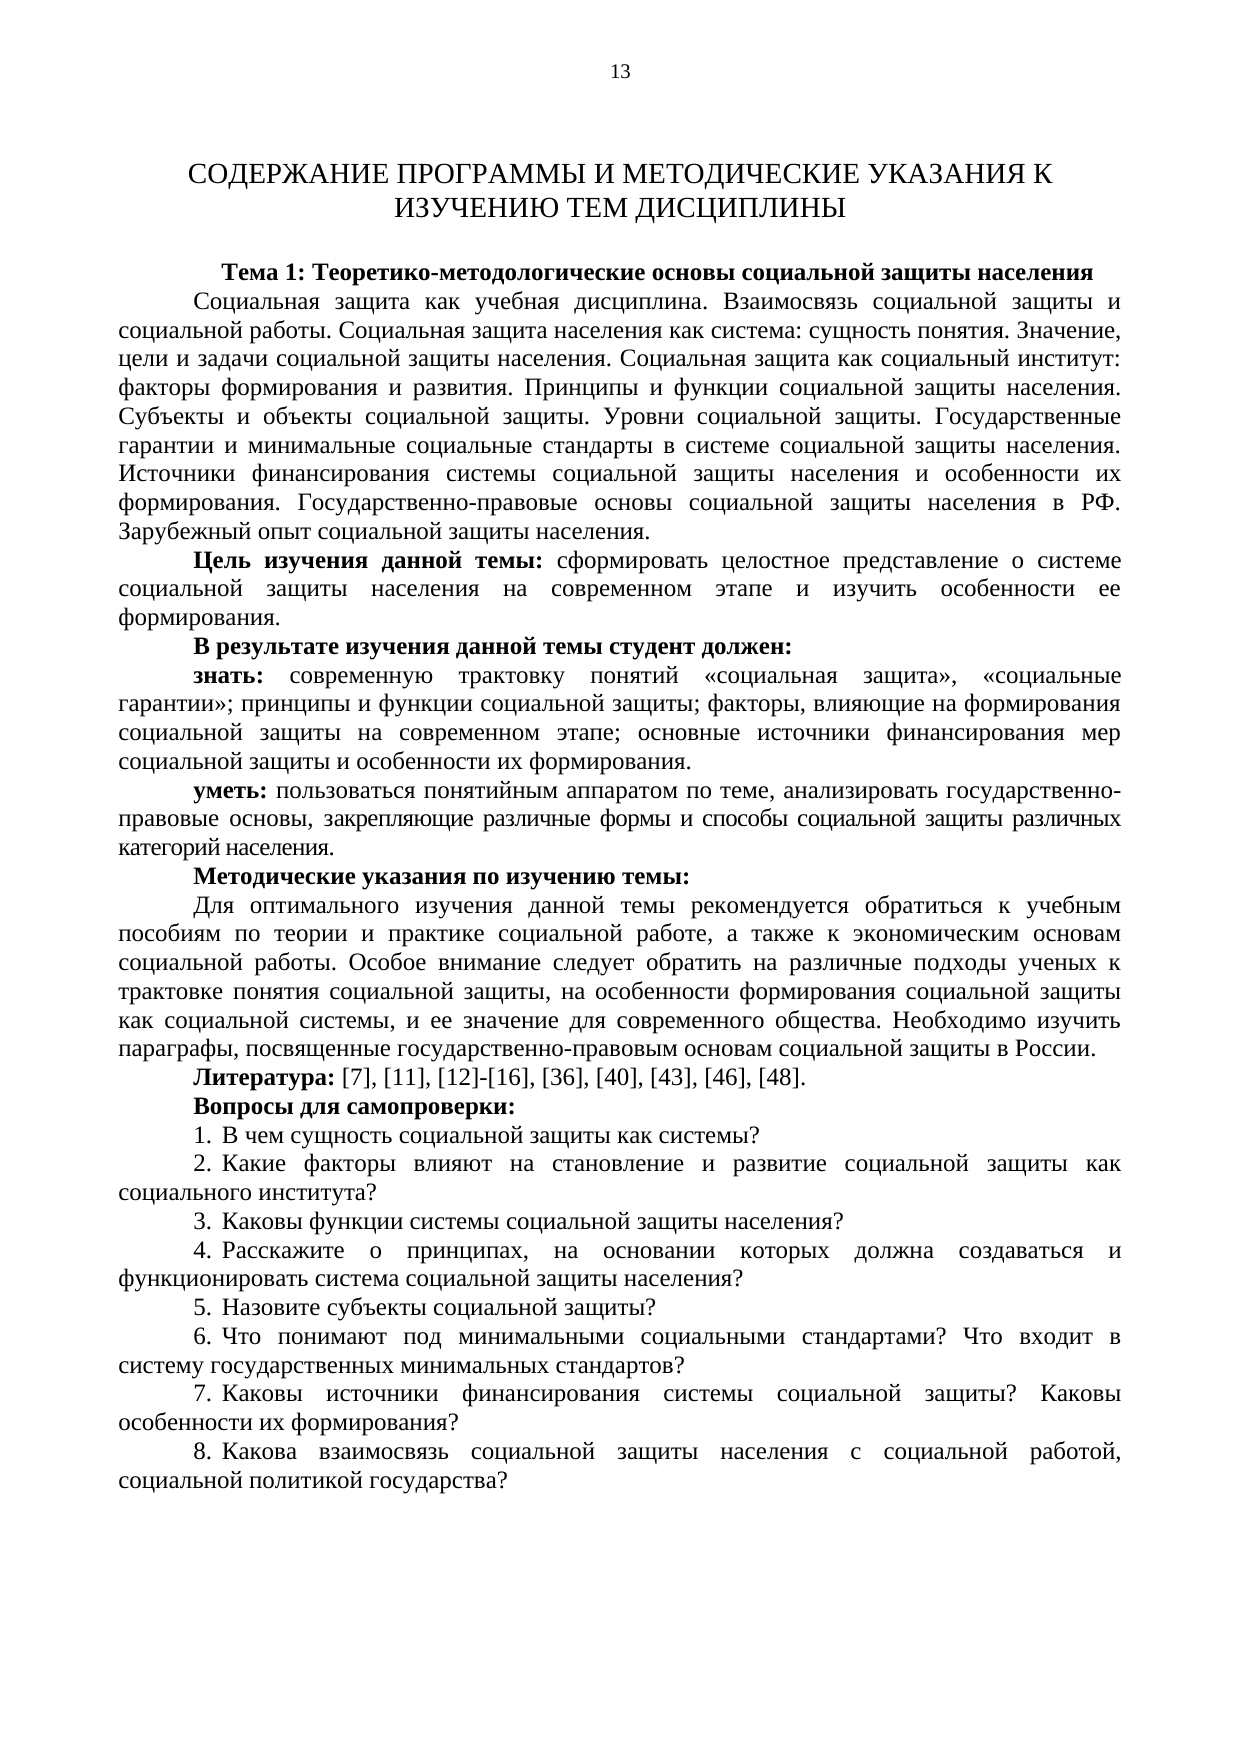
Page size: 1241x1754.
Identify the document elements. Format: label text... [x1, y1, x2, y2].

text Социальная защита как учебная дисциплина. Взаимосвязь социальной защиты и социальной работы. Социальная защита населения как система: сущность понятия. Значение, цели и задачи социальной защиты населения. Социальная защита как социальный институт: факторы формирования и развития. Принципы и функции социальной защиты населения. Субъекты и объекты социальной защиты. Уровни социальной защиты. Государственные гарантии и минимальные социальные стандарты в системе социальной защиты населения. Источники финансирования системы социальной защиты населения и особенности их формирования. Государственно-правовые основы социальной защиты населения в РФ. Зарубежный опыт социальной защиты населения. [118, 286, 1122, 545]
text Методические указания по изучению темы: [118, 861, 1122, 890]
text Вопросы для самопроверки: [118, 1091, 1122, 1120]
text Для оптимального изучения данной темы рекомендуется обратиться к учебным пособиям по теории и практике социальной работе, а также к экономическим основам социальной работы. Особое внимание следует обратить на различные подходы ученых к трактовке понятия социальной защиты, на особенности формирования социальной защиты как социальной системы, и ее значение для современного общества. Необходимо изучить параграфы, посвященные государственно-правовым основам социальной защиты в России. [118, 890, 1122, 1062]
list Каковы функции системы социальной защиты населения? [118, 1206, 1122, 1235]
list Что понимают под минимальными социальными стандартами? Что входит в систему государственных минимальных стандартов? [118, 1321, 1122, 1378]
text знать: современную трактовку понятий «социальная защита», «социальные гарантии»; принципы и функции социальной защиты; факторы, влияющие на формирования социальной защиты на современном этапе; основные источники финансирования мер социальной защиты и особенности их формирования. [118, 660, 1122, 775]
list Какова взаимосвязь социальной защиты населения с социальной работой, социальной политикой государства? [118, 1436, 1122, 1493]
subtitle СОДЕРЖАНИЕ ПРОГРАММЫ И МЕТОДИЧЕСКИЕ УКАЗАНИЯ К ИЗУЧЕНИЮ ТЕМ ДИСЦИПЛИНЫ [118, 157, 1122, 224]
text Тема 1: Теоретико-методологические основы социальной защиты населения [118, 257, 1122, 286]
text уметь: пользоваться понятийным аппаратом по теме, анализировать государственно-правовые основы, закрепляющие различные формы и способы социальной защиты различных категорий населения. [118, 775, 1122, 861]
list Какие факторы влияют на становление и развитие социальной защиты как социального института? [118, 1148, 1122, 1206]
title Литература: [7], [11], [12]-[16], [36], [40], [43], [46], [48]. [118, 1062, 1122, 1091]
list Каковы источники финансирования системы социальной защиты? Каковы особенности их формирования? [118, 1378, 1122, 1436]
list Расскажите о принципах, на основании которых должна создаваться и функционировать система социальной защиты населения? [118, 1235, 1122, 1292]
list Назовите субъекты социальной защиты? [118, 1292, 1122, 1321]
text Цель изучения данной темы: сформировать целостное представление о системе социальной защиты населения на современном этапе и изучить особенности ее формирования. [118, 545, 1122, 631]
text В результате изучения данной темы студент должен: [118, 631, 1122, 660]
list В чем сущность социальной защиты как системы? [118, 1120, 1122, 1148]
